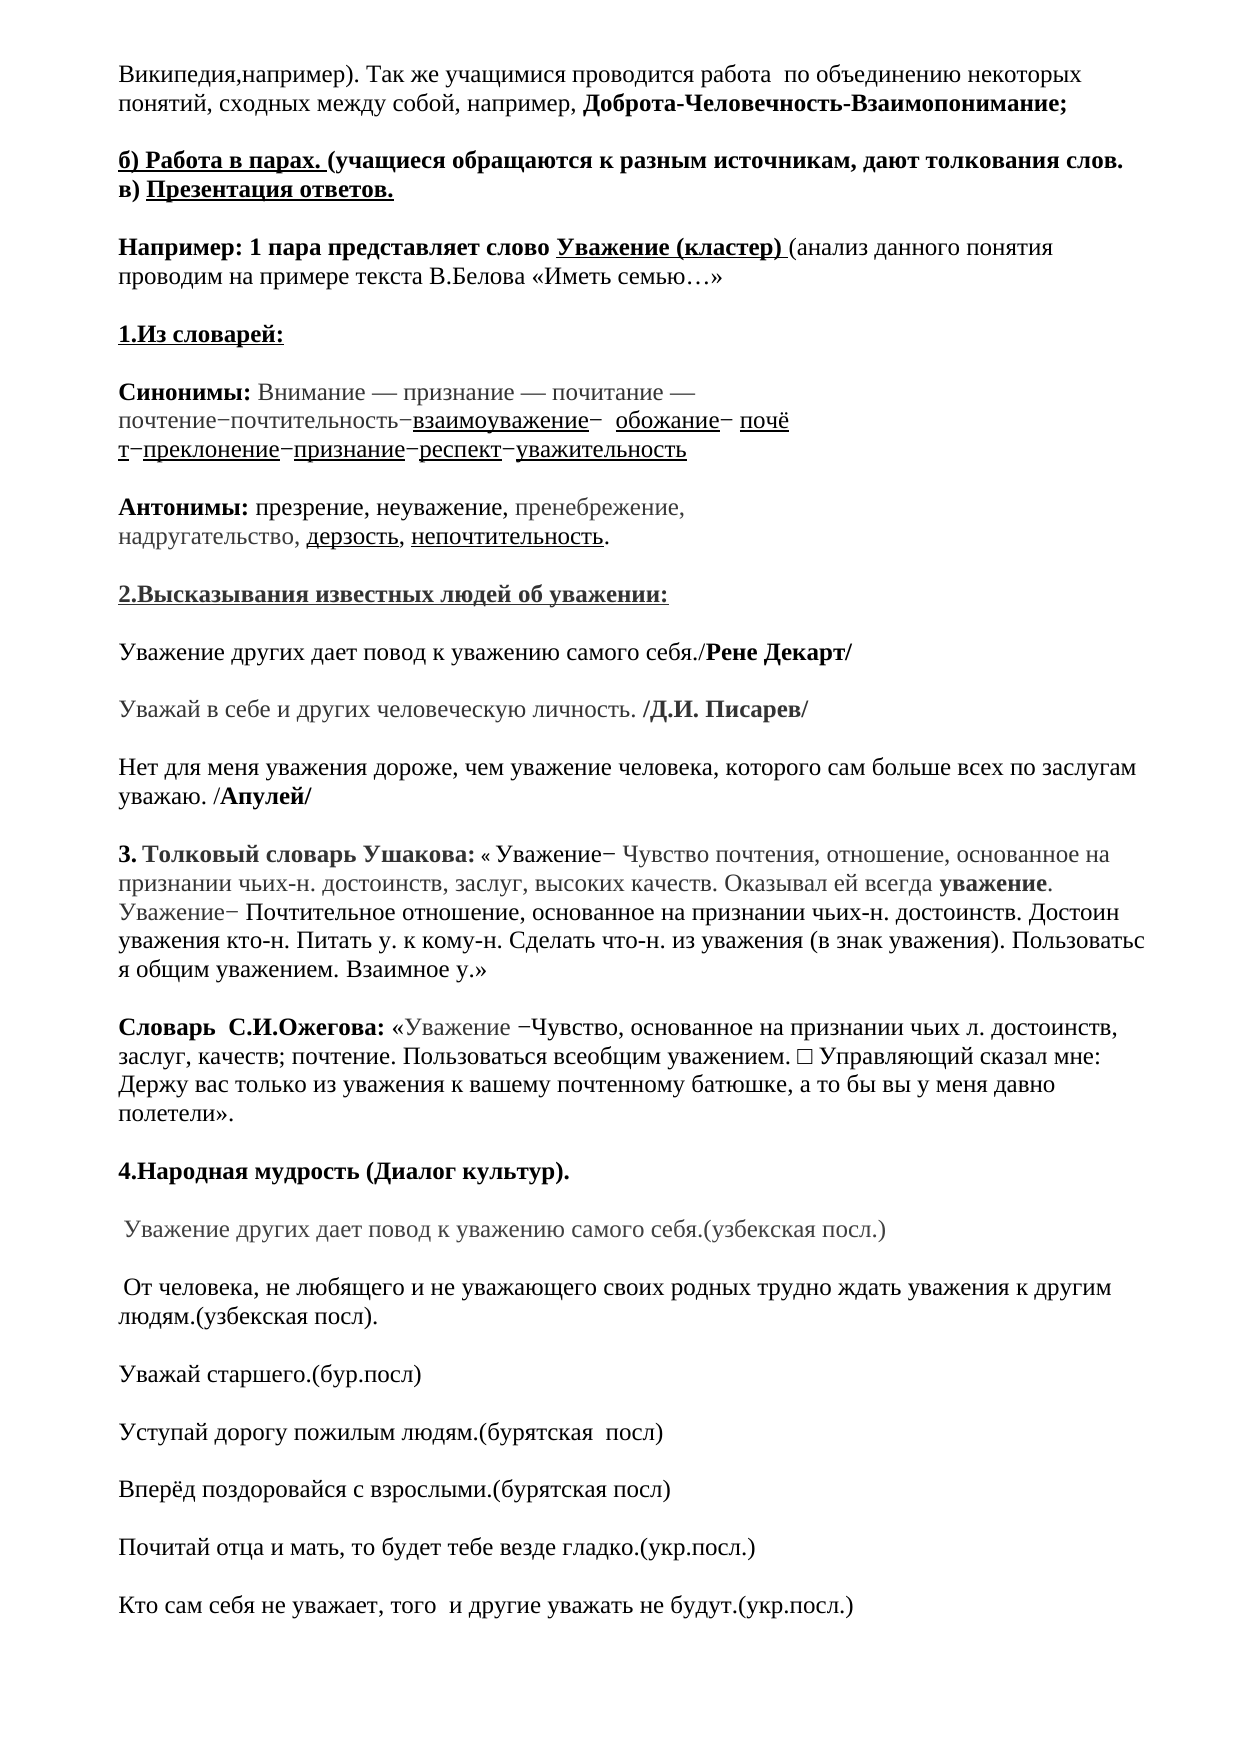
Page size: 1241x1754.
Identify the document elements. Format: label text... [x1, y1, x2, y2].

text в) Презентация ответов. [118, 174, 1152, 203]
text Синонимы: Внимание — признание — почитание — почтение−почтительность−взаимоуважение− обожание− почёт−преклонение−признание−респект−уважительность [118, 377, 1152, 463]
text Словарь С.И.Ожегова: «Уважение −Чувство, основанное на признании чьих л. достоинств, заслуг, качеств; почтение. Пользоваться всеобщим уважением. □ Управляющий сказал мне: Держу вас только из уважения к вашему почтенному батюшке, а то бы вы у меня давно полетели». [118, 1012, 1152, 1127]
text Вперёд поздоровайся с взрослыми.(бурятская посл) [118, 1474, 1152, 1503]
text Уважение других дает повод к уважению самого себя./Рене Декарт/ [118, 637, 1152, 665]
text 1.Из словарей: [118, 319, 1152, 347]
text Почитай отца и мать, то будет тебе везде гладко.(укр.посл.) [118, 1532, 1152, 1561]
text Уступай дорогу пожилым людям.(бурятская посл) [118, 1417, 1152, 1445]
text Например: 1 пара представляет слово Уважение (кластер) (анализ данного понятия проводим на примере текста В.Белова «Иметь семью…» [118, 232, 1152, 289]
text 2.Высказывания известных людей об уважении: [118, 579, 1152, 607]
text Уважение других дает повод к уважению самого себя.(узбекская посл.) [118, 1214, 1152, 1243]
text 4.Народная мудрость (Диалог культур). [118, 1156, 1152, 1185]
text б) Работа в парах. (учащиеся обращаются к разным источникам, дают толкования слов. [118, 145, 1152, 174]
text Уважай старшего.(бур.посл) [118, 1359, 1152, 1387]
text Уважай в себе и других человеческую личность. /Д.И. Писарев/ [118, 694, 1152, 723]
text Кто сам себя не уважает, того и другие уважать не будут.(укр.посл.) [118, 1590, 1152, 1619]
text Нет для меня уважения дороже, чем уважение человека, которого сам больше всех по заслугам уважаю. /Апулей/ [118, 752, 1152, 810]
text От человека, не любящего и не уважающего своих родных трудно ждать уважения к другим людям.(узбекская посл). [118, 1272, 1152, 1329]
text 3. Толковый словарь Ушакова: « Уважение− Чувство почтения, отношение, основанное на признании чьих-н. достоинств, заслуг, высоких качеств. Оказывал ей всегда уважение. Уважение− Почтительное отношение, основанное на признании чьих-н. достоинств. Достоин уважения кто-н. Питать у. к кому-н. Сделать что-н. из уважения (в знак уважения). Пользоваться общим уважением. Взаимное у.» [118, 839, 1152, 983]
text Антонимы: презрение, неуважение, пренебрежение, надругательство, дерзость, непочтительность. [118, 492, 1152, 549]
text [118, 59, 1152, 117]
